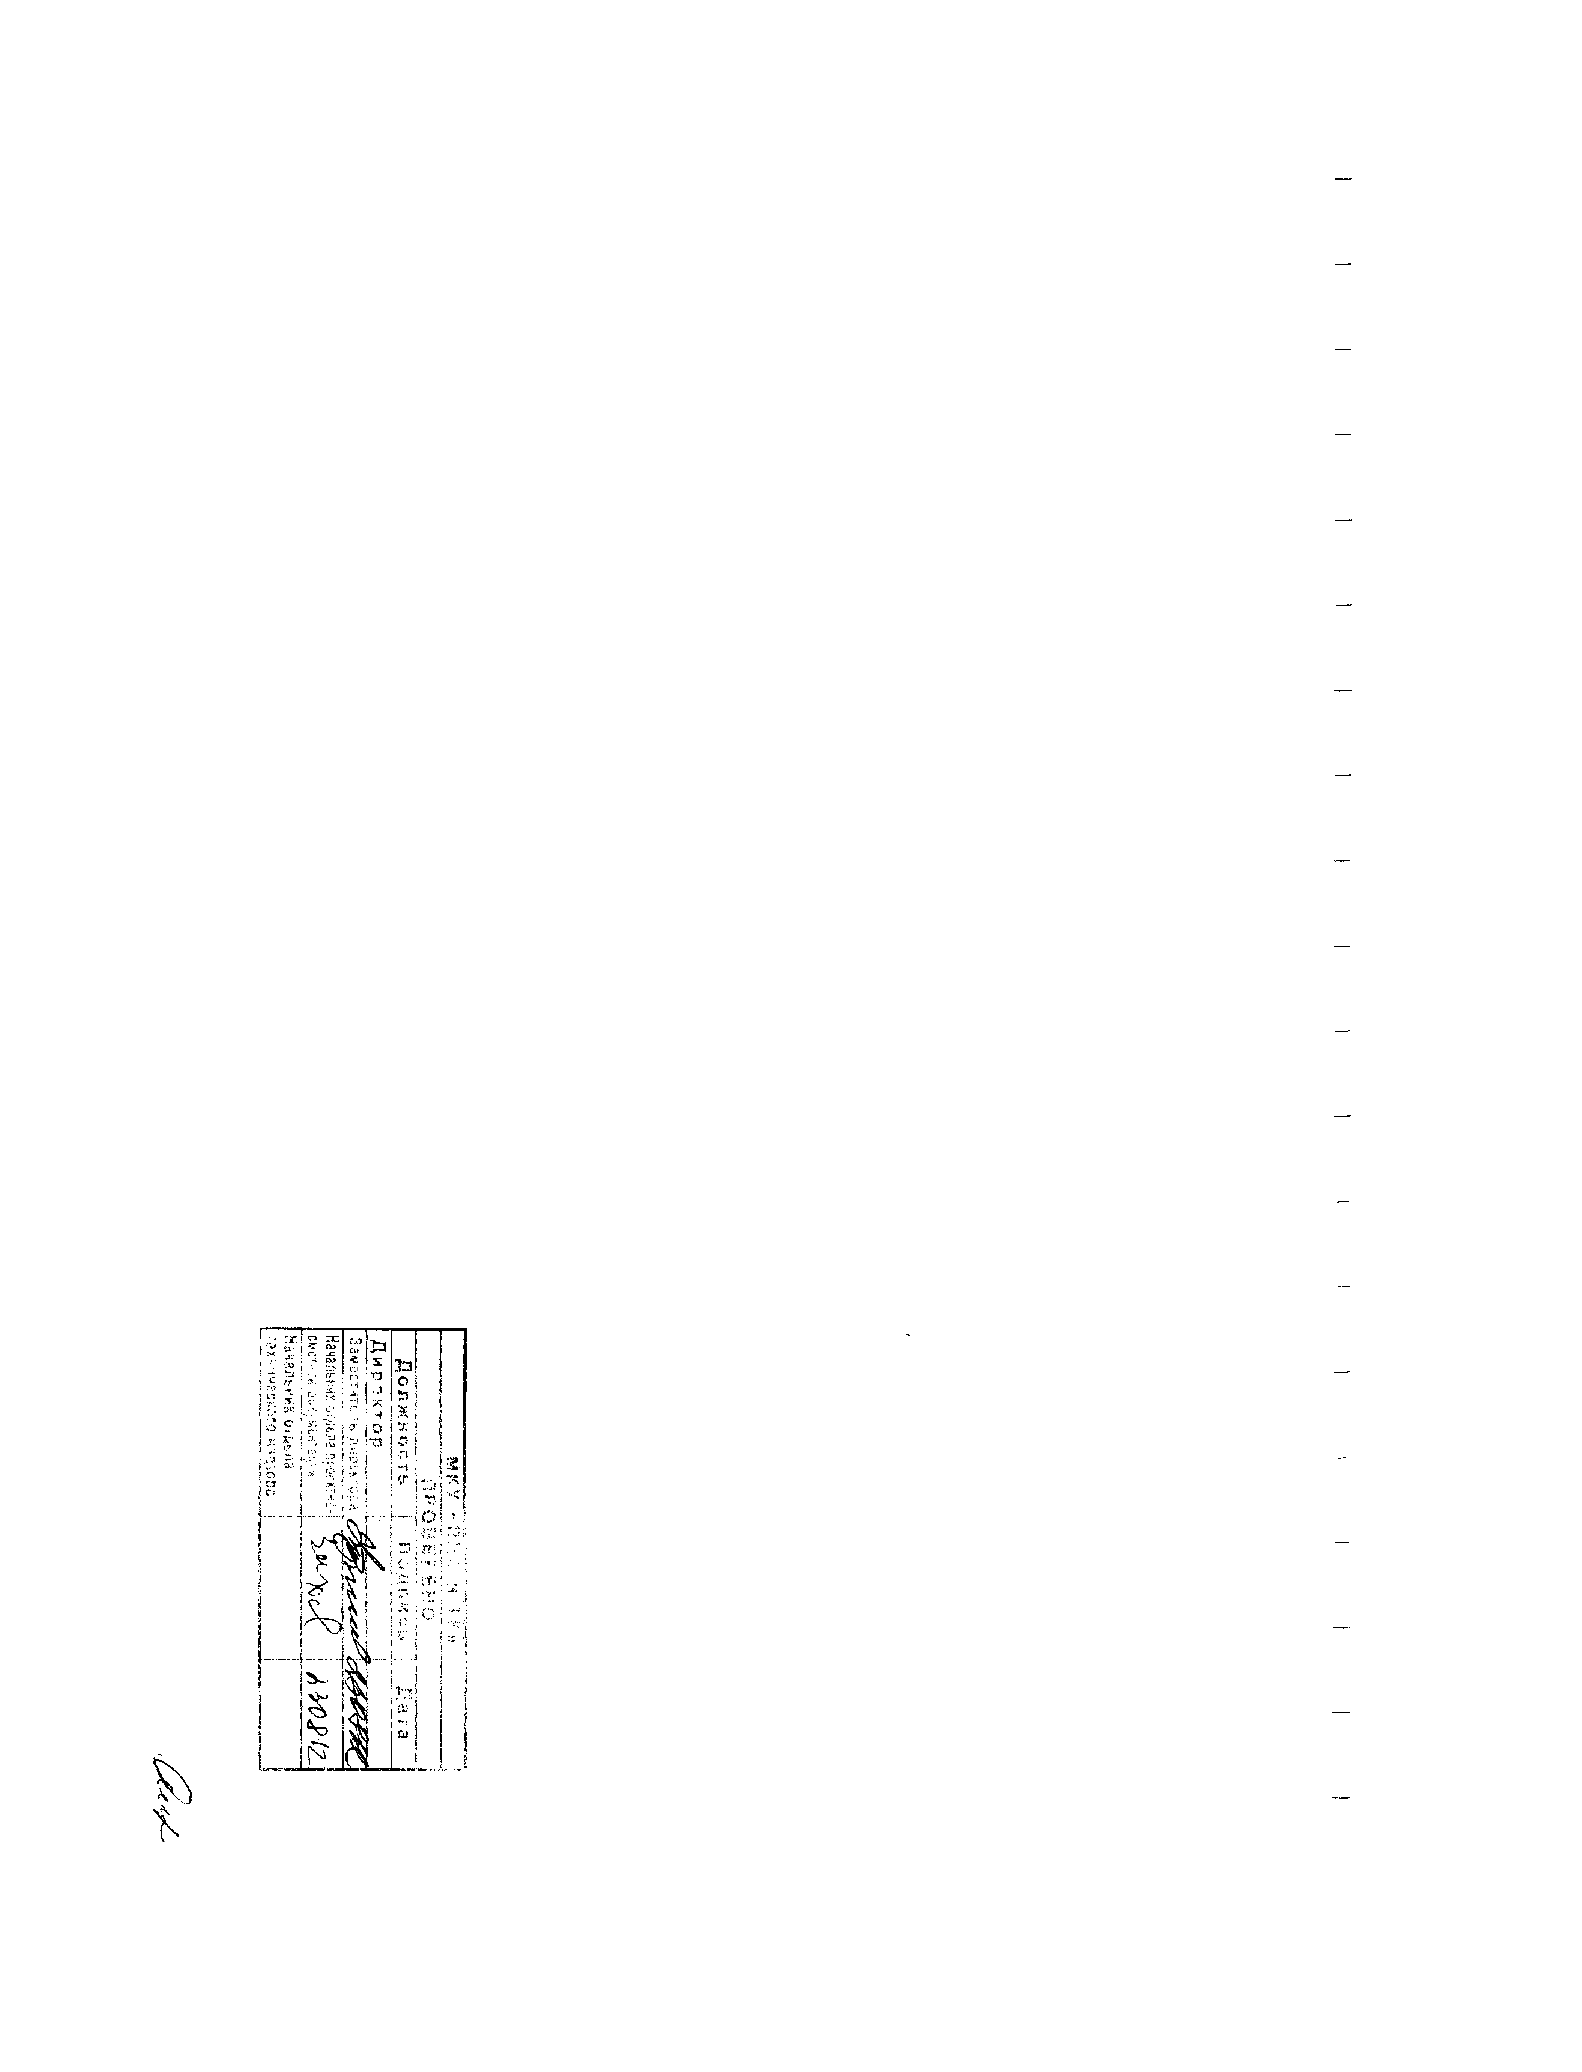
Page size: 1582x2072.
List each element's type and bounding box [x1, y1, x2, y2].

picture [150, 159, 1394, 1842]
